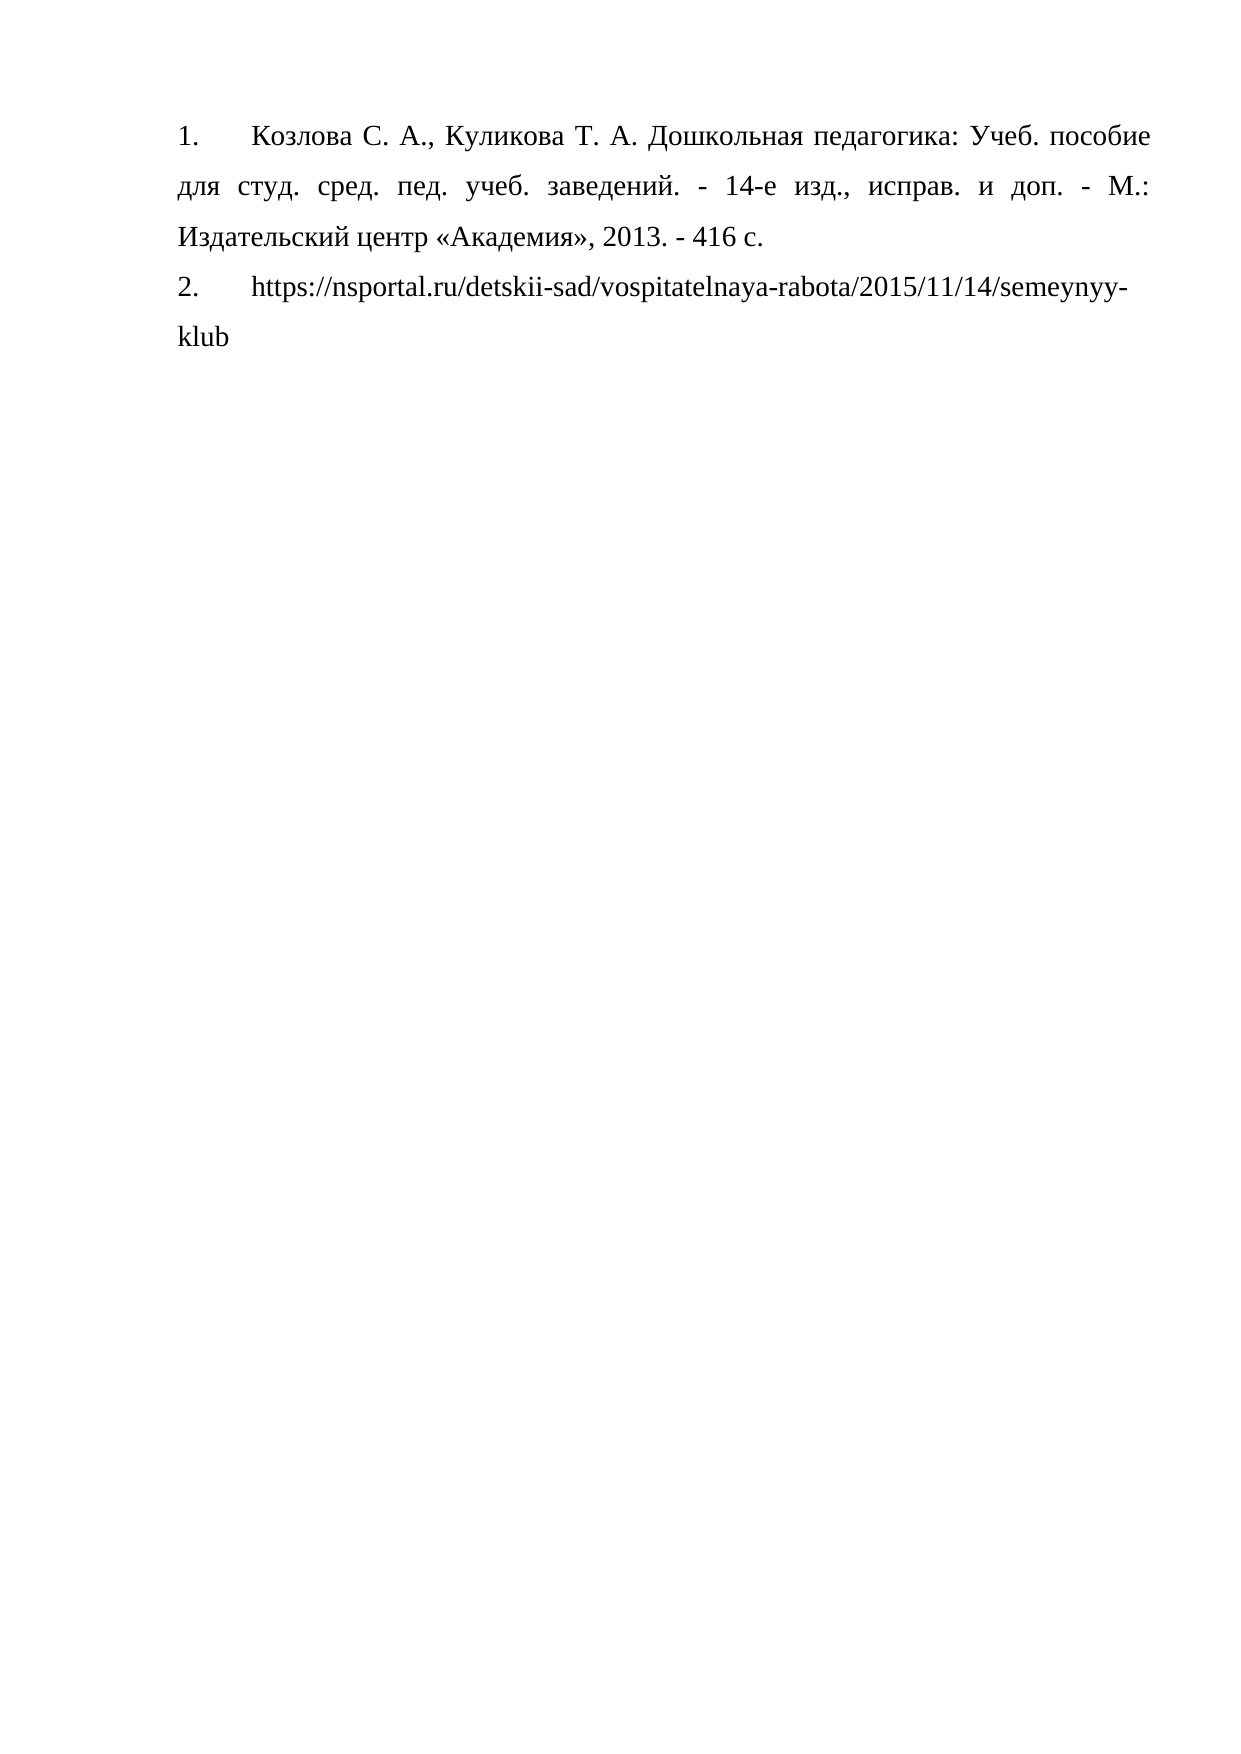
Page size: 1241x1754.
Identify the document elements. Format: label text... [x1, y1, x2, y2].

list Козлова С. А., Куликова Т. А. Дошкольная педагогика: Учеб. пособие для студ. сред. пед. учеб. заведений. - 14-е изд., исправ. и доп. - М.: Издательский центр «Академия», 2013. - 416 с. [177, 118, 1152, 252]
list https://nsportal.ru/detskii-sad/vospitatelnaya-rabota/2015/11/14/semeynyy-klub [177, 269, 1152, 353]
